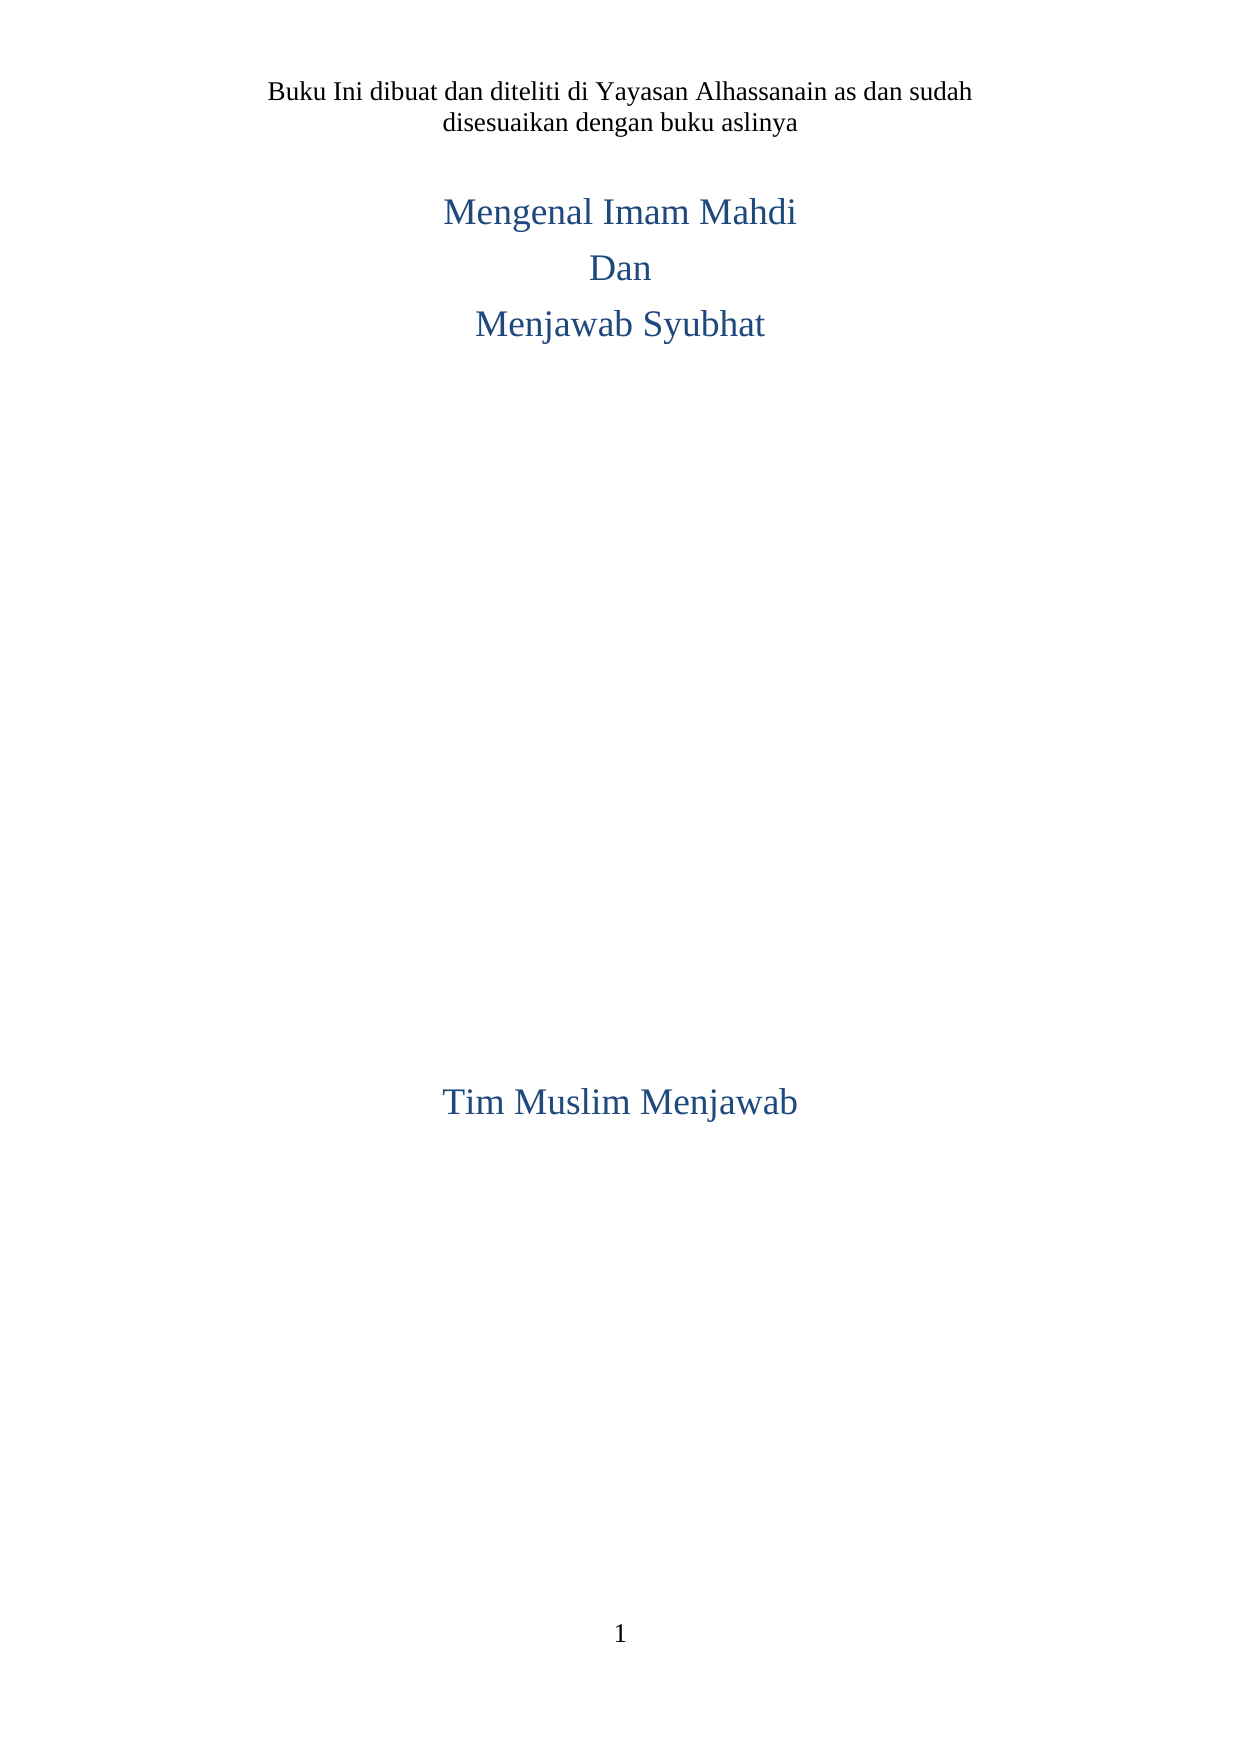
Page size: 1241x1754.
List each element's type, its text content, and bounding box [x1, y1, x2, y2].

subtitle Dan [236, 245, 1004, 288]
subtitle Menjawab Syubhat [236, 301, 1004, 344]
subtitle Tim Muslim Menjawab [236, 1080, 1004, 1166]
subtitle Mengenal Imam Mahdi [236, 190, 1004, 233]
